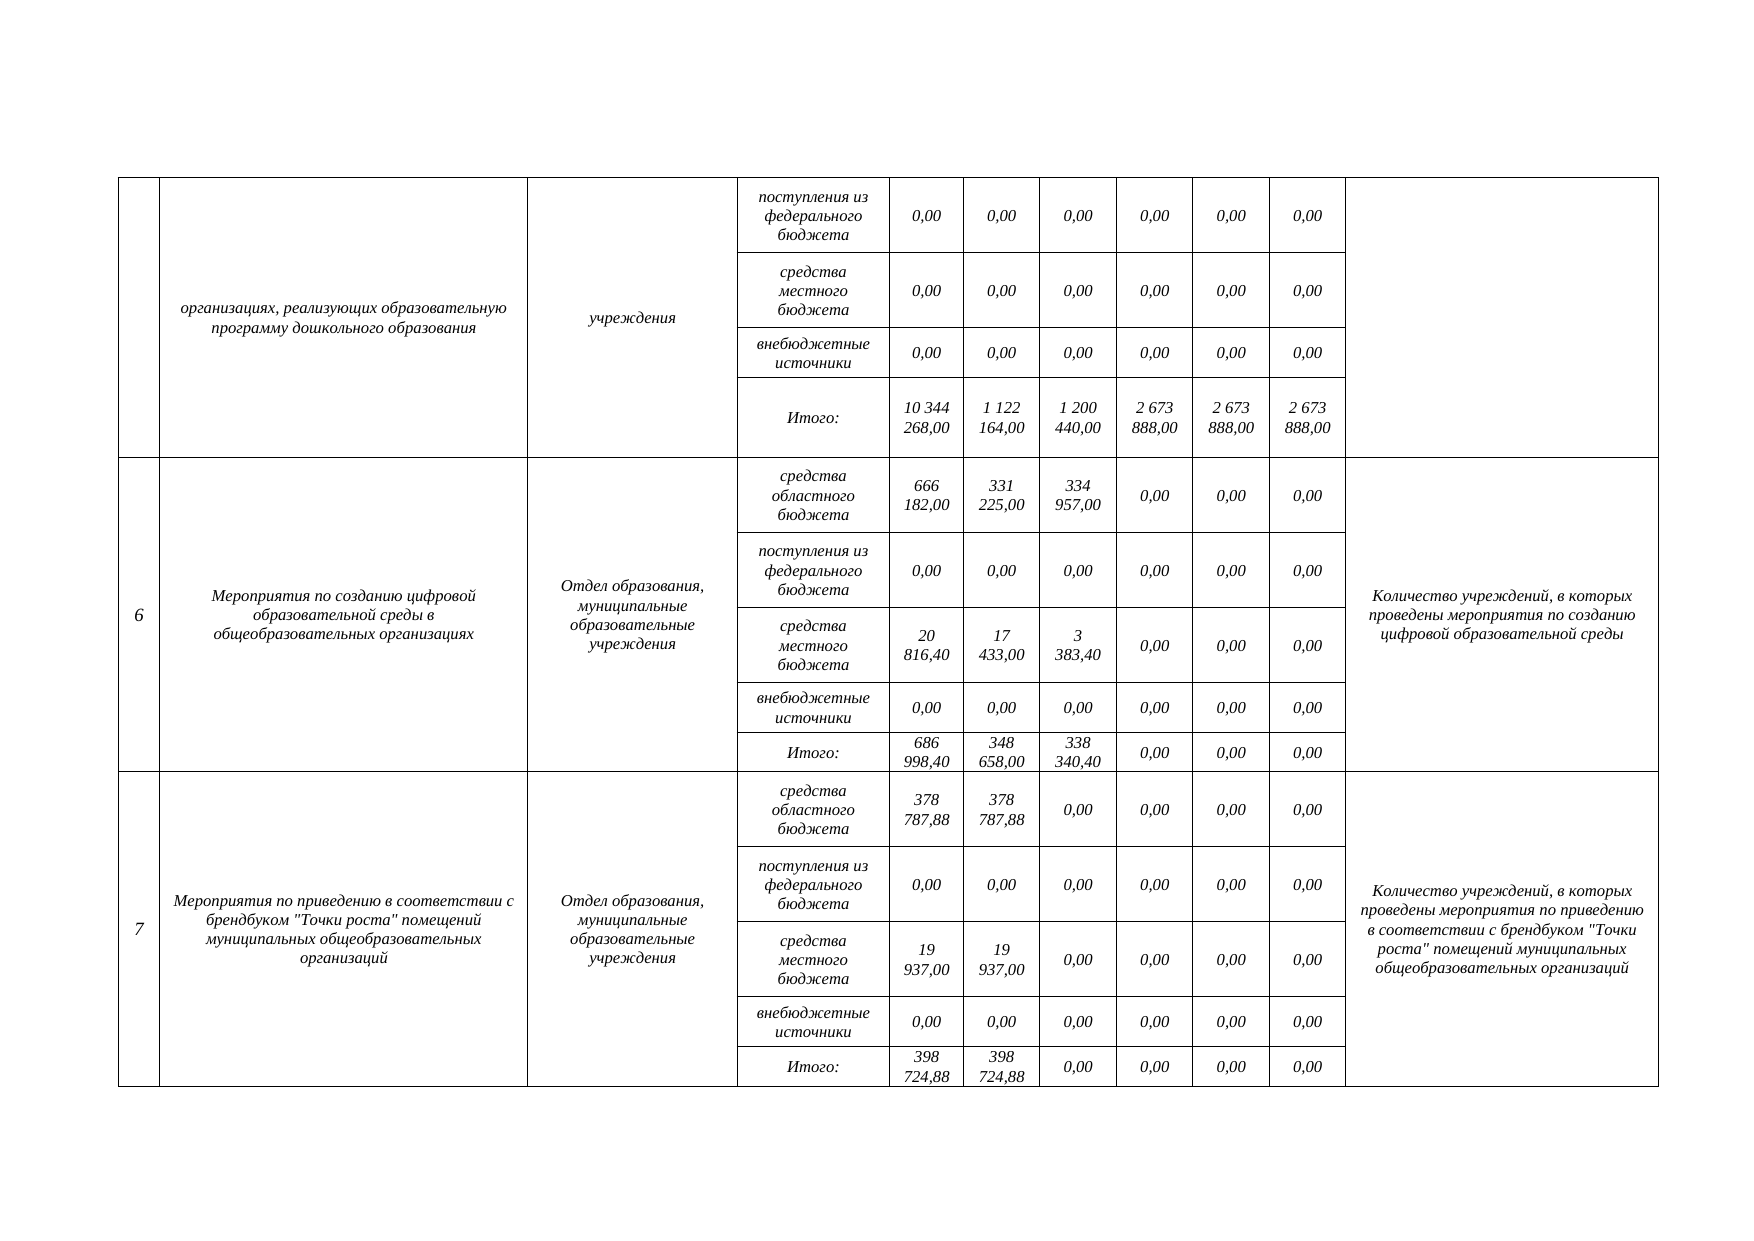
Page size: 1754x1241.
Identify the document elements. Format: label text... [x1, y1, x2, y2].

table_cell 20 816,40 [890, 608, 963, 682]
table_cell Количество учреждений, в которых проведены мероприятия по приведению в соответствии с брендбуком "Точки роста" помещений муниципальных общеобразовательных организаций [1346, 772, 1658, 1086]
table_cell 0,00 [1270, 683, 1345, 732]
table_cell 0,00 [890, 683, 963, 732]
table_cell 0,00 [1193, 533, 1269, 607]
table_cell 0,00 [1193, 1047, 1269, 1086]
table_cell 0,00 [1193, 178, 1269, 252]
table_cell 0,00 [1270, 1047, 1345, 1086]
table_cell 1 200 440,00 [1040, 378, 1116, 457]
table_cell поступления из федерального бюджета [738, 178, 889, 252]
table_cell 0,00 [1040, 683, 1116, 732]
table_cell 0,00 [1117, 997, 1192, 1046]
table_cell 0,00 [1117, 683, 1192, 732]
table_cell 0,00 [1270, 997, 1345, 1046]
table_cell 2 673 888,00 [1193, 378, 1269, 457]
table_cell 0,00 [964, 847, 1039, 921]
table_cell 2 673 888,00 [1270, 378, 1345, 457]
table_cell внебюджетные источники [738, 328, 889, 377]
table_cell 0,00 [1193, 922, 1269, 996]
table_cell поступления из федерального бюджета [738, 533, 889, 607]
table_cell 19 937,00 [890, 922, 963, 996]
table_cell 0,00 [890, 253, 963, 327]
table_cell 5 [119, 178, 159, 457]
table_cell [528, 772, 737, 1086]
table_cell 331 225,00 [964, 458, 1039, 532]
table_cell 0,00 [1270, 328, 1345, 377]
table_cell 1 122 164,00 [964, 378, 1039, 457]
table_cell 0,00 [964, 178, 1039, 252]
table_cell 0,00 [1193, 683, 1269, 732]
table_cell 0,00 [1117, 772, 1192, 846]
table_cell 334 957,00 [1040, 458, 1116, 532]
table_cell 0,00 [1193, 608, 1269, 682]
table_cell 0,00 [1117, 328, 1192, 377]
table_cell 0,00 [1040, 1047, 1116, 1086]
table_cell 0,00 [964, 253, 1039, 327]
table_cell 0,00 [1270, 458, 1345, 532]
table_cell 0,00 [1117, 458, 1192, 532]
table_cell 19 937,00 [964, 922, 1039, 996]
table_cell 0,00 [1270, 178, 1345, 252]
table_cell 0,00 [1193, 772, 1269, 846]
table_cell Мероприятия по созданию цифровой образовательной среды в общеобразовательных организациях [160, 458, 527, 771]
table_cell средства областного бюджета [738, 772, 889, 846]
table_cell 0,00 [890, 997, 963, 1046]
table_cell 0,00 [1040, 178, 1116, 252]
table_cell 0,00 [890, 328, 963, 377]
table_cell 0,00 [1117, 608, 1192, 682]
table_cell 0,00 [1193, 253, 1269, 327]
table_cell средства областного бюджета [738, 458, 889, 532]
table_cell 2 673 888,00 [1117, 378, 1192, 457]
table_cell 0,00 [1193, 733, 1269, 771]
table_cell 378 787,88 [964, 772, 1039, 846]
table_cell 0,00 [1193, 328, 1269, 377]
table_cell 0,00 [1040, 847, 1116, 921]
table_cell средства местного бюджета [738, 253, 889, 327]
table_cell 0,00 [964, 328, 1039, 377]
table_cell Количество учреждений, в которых проведены мероприятия по созданию цифровой образовательной среды [1346, 458, 1658, 771]
table_cell Мероприятия по приведению в соответствии с брендбуком "Точки роста" помещений муниципальных общеобразовательных организаций [160, 772, 527, 1086]
table_cell Отдел образования, муниципальные образовательные учреждения [528, 458, 737, 771]
table_cell Итого: [738, 378, 889, 457]
table_cell 0,00 [1270, 253, 1345, 327]
table_cell 0,00 [1270, 533, 1345, 607]
table_cell 0,00 [890, 178, 963, 252]
table_cell 3 383,40 [1040, 608, 1116, 682]
table_cell 0,00 [1040, 772, 1116, 846]
table_cell 348 658,00 [964, 733, 1039, 771]
table_cell 0,00 [1117, 922, 1192, 996]
table_cell 10 344 268,00 [890, 378, 963, 457]
table_cell средства местного бюджета [738, 922, 889, 996]
table_cell 0,00 [1040, 922, 1116, 996]
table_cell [160, 178, 527, 457]
table_cell 338 340,40 [1040, 733, 1116, 771]
table_cell 0,00 [1040, 997, 1116, 1046]
table_cell внебюджетные источники [738, 683, 889, 732]
table_cell 398 724,88 [964, 1047, 1039, 1086]
table_cell 0,00 [1193, 997, 1269, 1046]
table_cell 0,00 [1040, 253, 1116, 327]
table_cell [528, 178, 737, 457]
table_cell 0,00 [1270, 847, 1345, 921]
table_cell 0,00 [1117, 253, 1192, 327]
table_cell 7 [119, 772, 159, 1086]
table_cell 0,00 [1117, 847, 1192, 921]
table_cell Итого: [738, 1047, 889, 1086]
table_cell 398 724,88 [890, 1047, 963, 1086]
table_cell 0,00 [1040, 533, 1116, 607]
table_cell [1346, 178, 1658, 457]
table_cell 0,00 [1117, 533, 1192, 607]
table_cell 0,00 [1117, 733, 1192, 771]
table_cell 0,00 [1193, 458, 1269, 532]
table_cell 0,00 [890, 847, 963, 921]
table_cell 0,00 [890, 533, 963, 607]
table_cell 0,00 [1270, 772, 1345, 846]
table_cell 0,00 [1270, 922, 1345, 996]
table_cell 0,00 [1270, 608, 1345, 682]
table_cell 0,00 [964, 683, 1039, 732]
table_cell 0,00 [1040, 328, 1116, 377]
table_cell 0,00 [964, 997, 1039, 1046]
table_cell 6 [119, 458, 159, 771]
table_cell 0,00 [1117, 1047, 1192, 1086]
table_cell 666 182,00 [890, 458, 963, 532]
table_cell внебюджетные источники [738, 997, 889, 1046]
table_cell 0,00 [1270, 733, 1345, 771]
table_cell Итого: [738, 733, 889, 771]
table_cell 0,00 [1193, 847, 1269, 921]
table_cell 378 787,88 [890, 772, 963, 846]
table_cell поступления из федерального бюджета [738, 847, 889, 921]
table_cell 0,00 [1117, 178, 1192, 252]
table_cell 686 998,40 [890, 733, 963, 771]
table_cell 0,00 [964, 533, 1039, 607]
table_cell средства местного бюджета [738, 608, 889, 682]
table_cell 17 433,00 [964, 608, 1039, 682]
